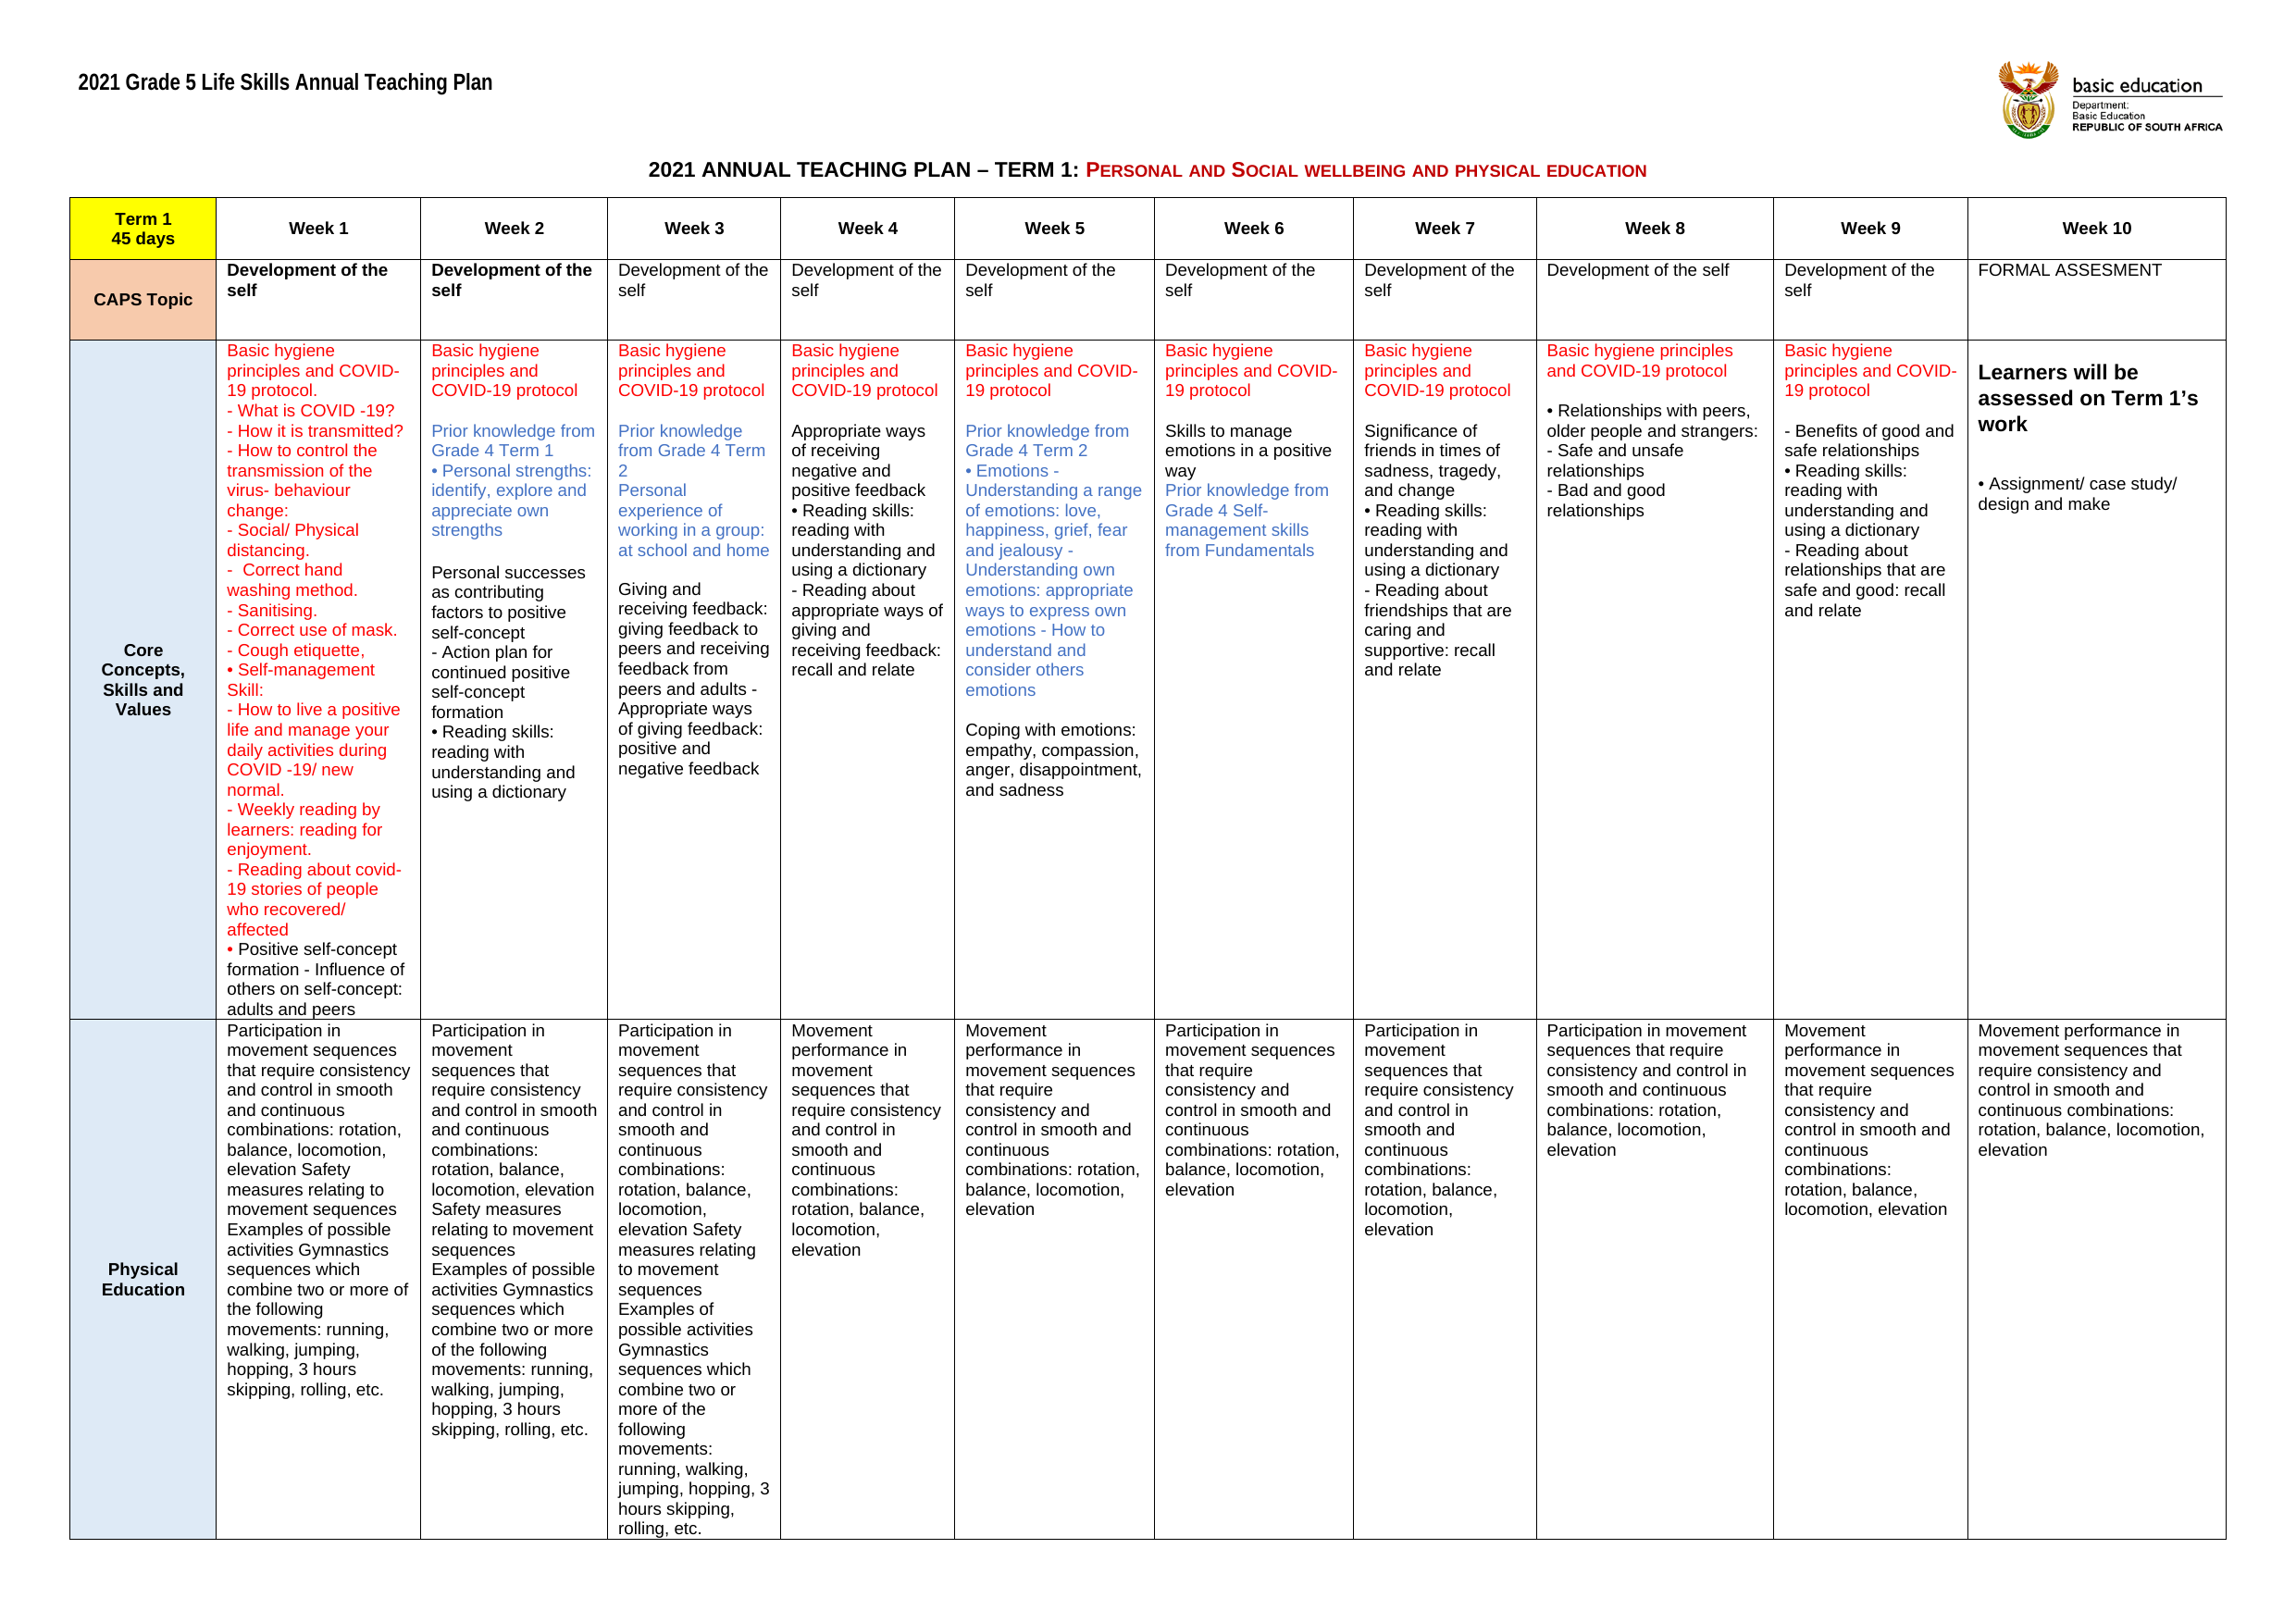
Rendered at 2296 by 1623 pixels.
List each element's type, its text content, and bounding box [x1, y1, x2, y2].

table_header Week 5 [955, 198, 1154, 259]
table_header Week 3 [608, 198, 780, 259]
table_cell Basic hygiene principles and COVID-19 protocol - Benefits of good and safe relationships • Reading skills: reading with understanding and using a dictionary - Reading about relationships that are safe and good: recall and relate [1774, 341, 1967, 1019]
table_cell Participation in movement sequences that require consistency and control in smooth and continuous combinations: rotation, balance, locomotion, elevation Safety measures relating to movement sequences Examples of possible activities Gymnastics sequences which combine two or more of the following movements: running, walking, jumping, hopping, 3 hours skipping, rolling, etc. [421, 1020, 607, 1539]
text 2021 ANNUAL TEACHING PLAN – TERM 1: Personal and Social wellbeing and physical education [69, 157, 2226, 182]
table_cell Participation in movement sequences that require consistency and control in smooth and continuous combinations: rotation, balance, locomotion, elevation [1354, 1020, 1536, 1539]
table_cell Development of the self [781, 260, 954, 340]
table_cell Basic hygiene principles and COVID-19 protocol Prior knowledge from Grade 4 Term 2 • Emotions - Understanding a range of emotions: love, happiness, grief, fear and jealousy - Understanding own emotions: appropriate ways to express own emotions - How to understand and consider others emotions Coping with emotions: empathy, compassion, anger, disappointment, and sadness [955, 341, 1154, 1019]
table_header Week 8 [1537, 198, 1773, 259]
table_cell Development of the self [608, 260, 780, 340]
table_cell CAPS Topic [70, 260, 216, 340]
table_cell Participation in movement sequences that require consistency and control in smooth and continuous combinations: rotation, balance, locomotion, elevation [1155, 1020, 1353, 1539]
table_cell Movement performance in movement sequences that require consistency and control in smooth and continuous combinations: rotation, balance, locomotion, elevation [955, 1020, 1154, 1539]
table_cell FORMAL ASSESMENT [1968, 260, 2226, 340]
table_cell Development of the self [1155, 260, 1353, 340]
table_header Term 1 45 days [70, 198, 216, 259]
table_cell Participation in movement sequences that require consistency and control in smooth and continuous combinations: rotation, balance, locomotion, elevation Safety measures relating to movement sequences Examples of possible activities Gymnastics sequences which combine two or more of the following movements: running, walking, jumping, hopping, 3 hours skipping, rolling, etc. [608, 1020, 780, 1539]
table_cell Basic hygiene principles and COVID-19 protocol Prior knowledge from Grade 4 Term 2 Personal experience of working in a group: at school and home Giving and receiving feedback: giving feedback to peers and receiving feedback from peers and adults - Appropriate ways of giving feedback: positive and negative feedback [608, 341, 780, 1019]
table_header Week 1 [217, 198, 420, 259]
table_cell Basic hygiene principles and COVID-19 protocol • Relationships with peers, older people and strangers: - Safe and unsafe relationships - Bad and good relationships [1537, 341, 1773, 1019]
table_cell Basic hygiene principles and COVID-19 protocol Skills to manage emotions in a positive way Prior knowledge from Grade 4 Self- management skills from Fundamentals [1155, 341, 1353, 1019]
table_header Week 6 [1155, 198, 1353, 259]
table_cell Basic hygiene principles and COVID-19 protocol Appropriate ways of receiving negative and positive feedback • Reading skills: reading with understanding and using a dictionary - Reading about appropriate ways of giving and receiving feedback: recall and relate [781, 341, 954, 1019]
table_cell Learners will be assessed on Term 1’s work • Assignment/ case study/ design and make [1968, 341, 2226, 1019]
table_cell Participation in movement sequences that require consistency and control in smooth and continuous combinations: rotation, balance, locomotion, elevation [1537, 1020, 1773, 1539]
table_header Week 10 [1968, 198, 2226, 259]
table_header Week 2 [421, 198, 607, 259]
table_cell Movement performance in movement sequences that require consistency and control in smooth and continuous combinations: rotation, balance, locomotion, elevation [1968, 1020, 2226, 1539]
table_cell Participation in movement sequences that require consistency and control in smooth and continuous combinations: rotation, balance, locomotion, elevation Safety measures relating to movement sequences Examples of possible activities Gymnastics sequences which combine two or more of the following movements: running, walking, jumping, hopping, 3 hours skipping, rolling, etc. [217, 1020, 420, 1539]
table_cell Basic hygiene principles and COVID-19 protocol Prior knowledge from Grade 4 Term 1 • Personal strengths: identify, explore and appreciate own strengths Personal successes as contributing factors to positive self-concept - Action plan for continued positive self-concept formation • Reading skills: reading with understanding and using a dictionary [421, 341, 607, 1019]
table_cell Movement performance in movement sequences that require consistency and control in smooth and continuous combinations: rotation, balance, locomotion, elevation [1774, 1020, 1967, 1539]
table_cell Development of the self [1354, 260, 1536, 340]
table_cell Basic hygiene principles and COVID-19 protocol Significance of friends in times of sadness, tragedy, and change • Reading skills: reading with understanding and using a dictionary - Reading about friendships that are caring and supportive: recall and relate [1354, 341, 1536, 1019]
table_header Week 4 [781, 198, 954, 259]
table_header Week 7 [1354, 198, 1536, 259]
table_cell Movement performance in movement sequences that require consistency and control in smooth and continuous combinations: rotation, balance, locomotion, elevation [781, 1020, 954, 1539]
table_cell Development of the self [955, 260, 1154, 340]
table_cell Development of the self [1537, 260, 1773, 340]
picture [1995, 59, 2224, 140]
table_cell Development of the self [1774, 260, 1967, 340]
table_header Week 9 [1774, 198, 1967, 259]
table_cell Development of the self [421, 260, 607, 340]
table_cell Basic hygiene principles and COVID-19 protocol. - What is COVID -19? - How it is transmitted? - How to control the transmission of the virus- behaviour change: - Social/ Physical distancing. - Correct hand washing method. - Sanitising. - Correct use of mask. - Cough etiquette, • Self-management Skill: - How to live a positive life and manage your daily activities during COVID -19/ new normal. - Weekly reading by learners: reading for enjoyment. - Reading about covid-19 stories of people who recovered/ affected • Positive self-concept formation - Influence of others on self-concept: adults and peers [217, 341, 420, 1019]
table_cell Development of the self [217, 260, 420, 340]
table_cell Physical Education [70, 1020, 216, 1539]
table_cell Core Concepts, Skills and Values [70, 341, 216, 1019]
